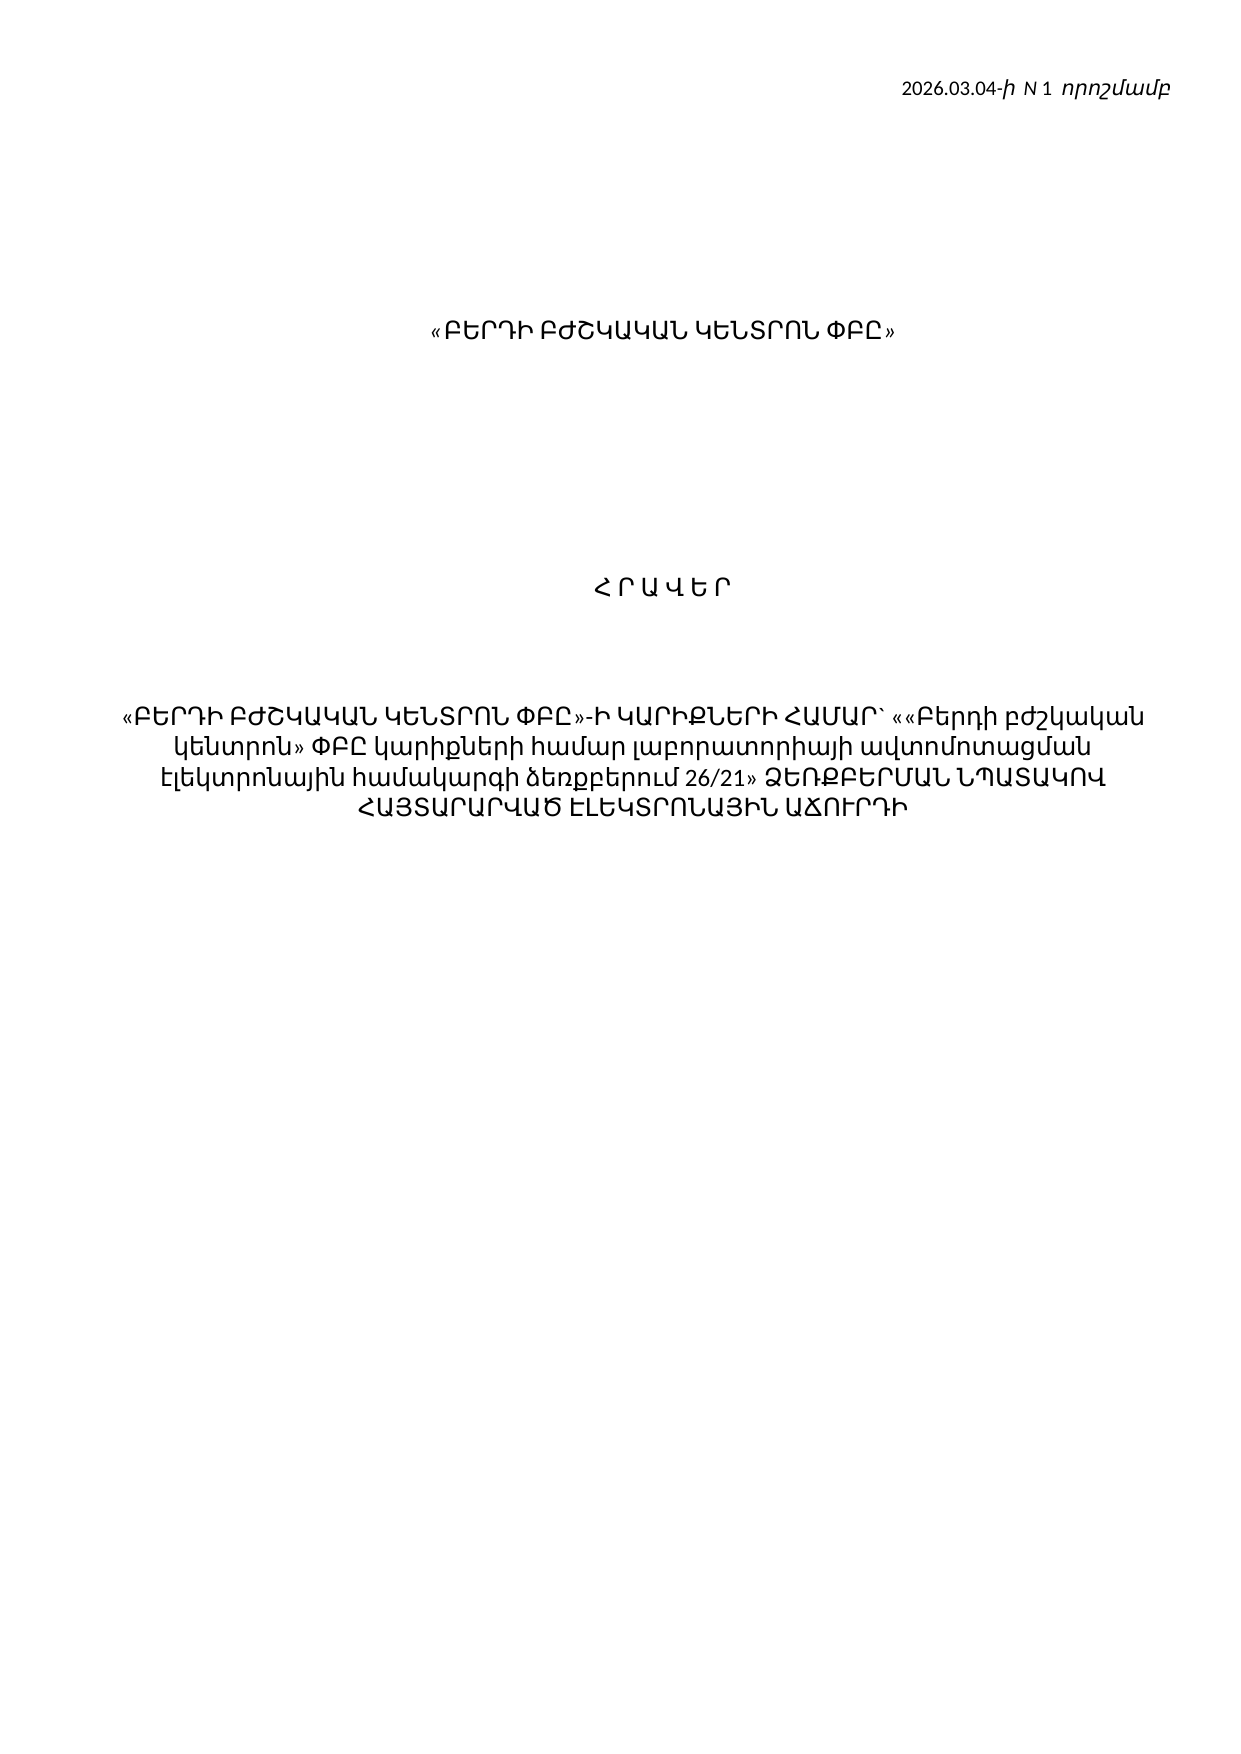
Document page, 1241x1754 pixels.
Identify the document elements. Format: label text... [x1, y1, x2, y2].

text «ԲԵՐԴԻ ԲԺՇԿԱԿԱՆ ԿԵՆՏՐՈՆ ՓԲԸ»-Ի ԿԱՐԻՔՆԵՐԻ ՀԱՄԱՐ` ««Բերդի բժշկական կենտրոն» ՓԲԸ կարիքների համար լաբորատորիայի ավտոմոտացման էլեկտրոնային համակարգի ձեռքբերում 26/21» ՁԵՌՔԲԵՐՄԱՆ ՆՊԱՏԱԿՈՎ ՀԱՅՏԱՐԱՐՎԱԾ ԷԼԵԿՏՐՈՆԱՅԻՆ ԱՃՈՒՐԴԻ [94, 701, 1172, 823]
text « ԲԵՐԴԻ ԲԺՇԿԱԿԱՆ ԿԵՆՏՐՈՆ ՓԲԸ» [94, 316, 1172, 346]
text 2026.03.04 -ի N 1 որոշմամբ [94, 75, 1171, 100]
text Հ Ր Ա Վ Ե Ր [94, 572, 1172, 602]
